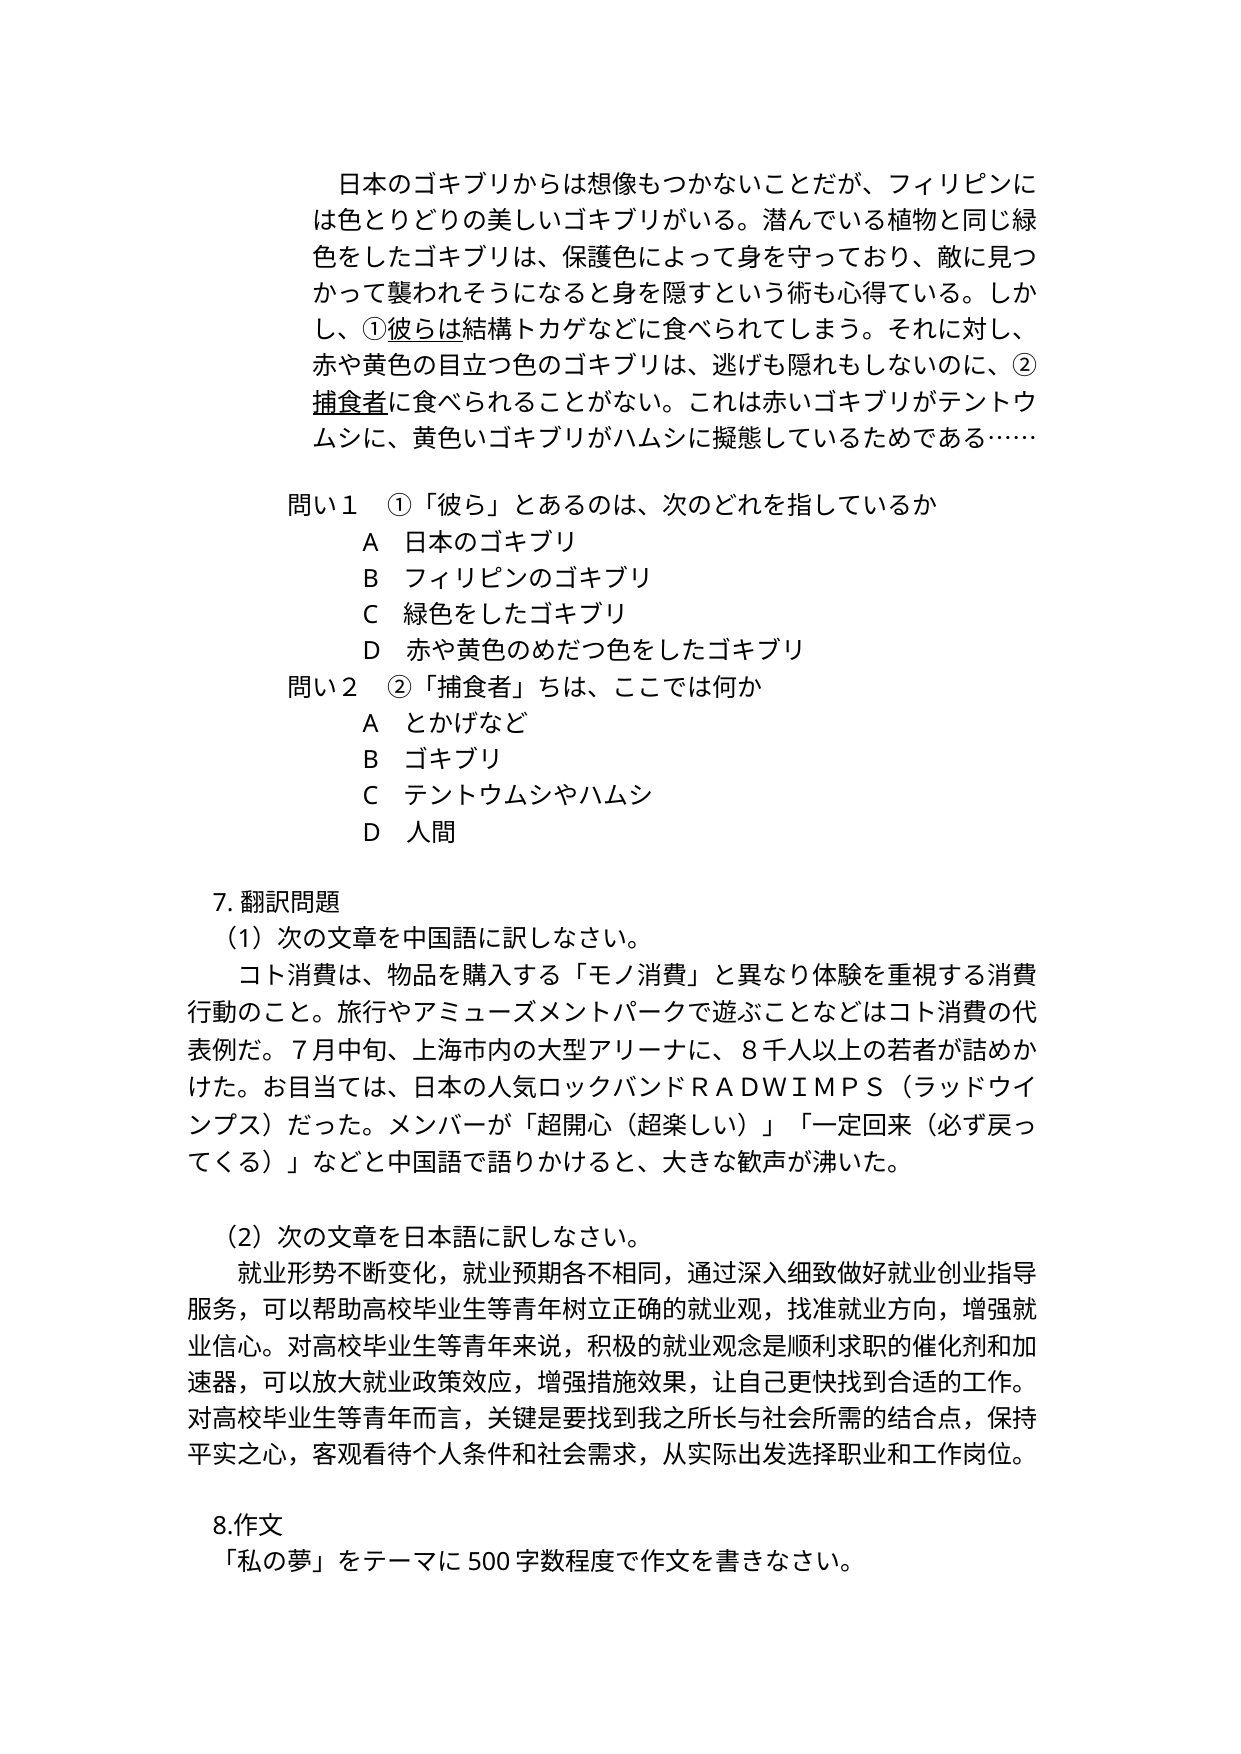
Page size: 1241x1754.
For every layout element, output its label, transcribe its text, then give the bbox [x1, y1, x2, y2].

text D 赤や黄色のめだつ色をしたゴキブリ [187, 631, 1053, 667]
text 捕食者に食べられることがない。これは赤いゴキブリがテントウ [187, 382, 1053, 418]
text 8.作文 [187, 1505, 1053, 1541]
text 「私の夢」をテーマに500字数程度で作文を書きなさい。 [187, 1541, 1053, 1578]
text A 日本のゴキブリ [187, 522, 1053, 558]
text 7. 翻訳問題 [187, 882, 1053, 918]
text し、①彼らは結構トカゲなどに食べられてしまう。それに対し、 [187, 309, 1053, 346]
text かって襲われそうになると身を隠すという術も心得ている。しか [187, 273, 1053, 309]
text 日本のゴキブリからは想像もつかないことだが、フィリピンに [187, 164, 1053, 201]
text （1）次の文章を中国語に訳しなさい。 [187, 918, 1053, 955]
text 赤や黄色の目立つ色のゴキブリは、逃げも隠れもしないのに、② [187, 346, 1053, 382]
text B ゴキブリ [187, 739, 1053, 776]
text 色をしたゴキブリは、保護色によって身を守っており、敵に見つ [187, 237, 1053, 273]
text C 緑色をしたゴキブリ [187, 594, 1053, 631]
text は色とりどりの美しいゴキブリがいる。潜んでいる植物と同じ緑 [187, 201, 1053, 237]
text 問い２ ②「捕食者」ちは、ここでは何か [187, 667, 1053, 703]
text C テントウムシやハムシ [187, 776, 1053, 812]
text D 人間 [187, 812, 1053, 848]
text （2）次の文章を日本語に訳しなさい。 [187, 1217, 1053, 1253]
text コト消費は、物品を購入する「モノ消費」と異なり体験を重視する消費行動のこと。旅行やアミューズメントパークで遊ぶことなどはコト消費の代表例だ。７月中旬、上海市内の大型アリーナに、８千人以上の若者が詰めかけた。お目当ては、日本の人気ロックバンドＲＡＤＷＩＭＰＳ（ラッドウインプス）だった。メンバーが「超開心（超楽しい）」「一定回来（必ず戻ってくる）」などと中国語で語りかけると、大きな歓声が沸いた。 [187, 955, 1053, 1180]
text 就业形势不断变化，就业预期各不相同，通过深入细致做好就业创业指导服务，可以帮助高校毕业生等青年树立正确的就业观，找准就业方向，增强就业信心。对高校毕业生等青年来说，积极的就业观念是顺利求职的催化剂和加速器，可以放大就业政策效应，增强措施效果，让自己更快找到合适的工作。对高校毕业生等青年而言，关键是要找到我之所长与社会所需的结合点，保持平实之心，客观看待个人条件和社会需求，从实际出发选择职业和工作岗位。 [187, 1253, 1053, 1471]
text A とかげなど [187, 703, 1053, 739]
text B フィリピンのゴキブリ [187, 558, 1053, 594]
text 問い１ ①「彼ら」とあるのは、次のどれを指しているか [187, 486, 1053, 522]
text ムシに、黄色いゴキブリがハムシに擬態しているためである…… [187, 418, 1053, 454]
